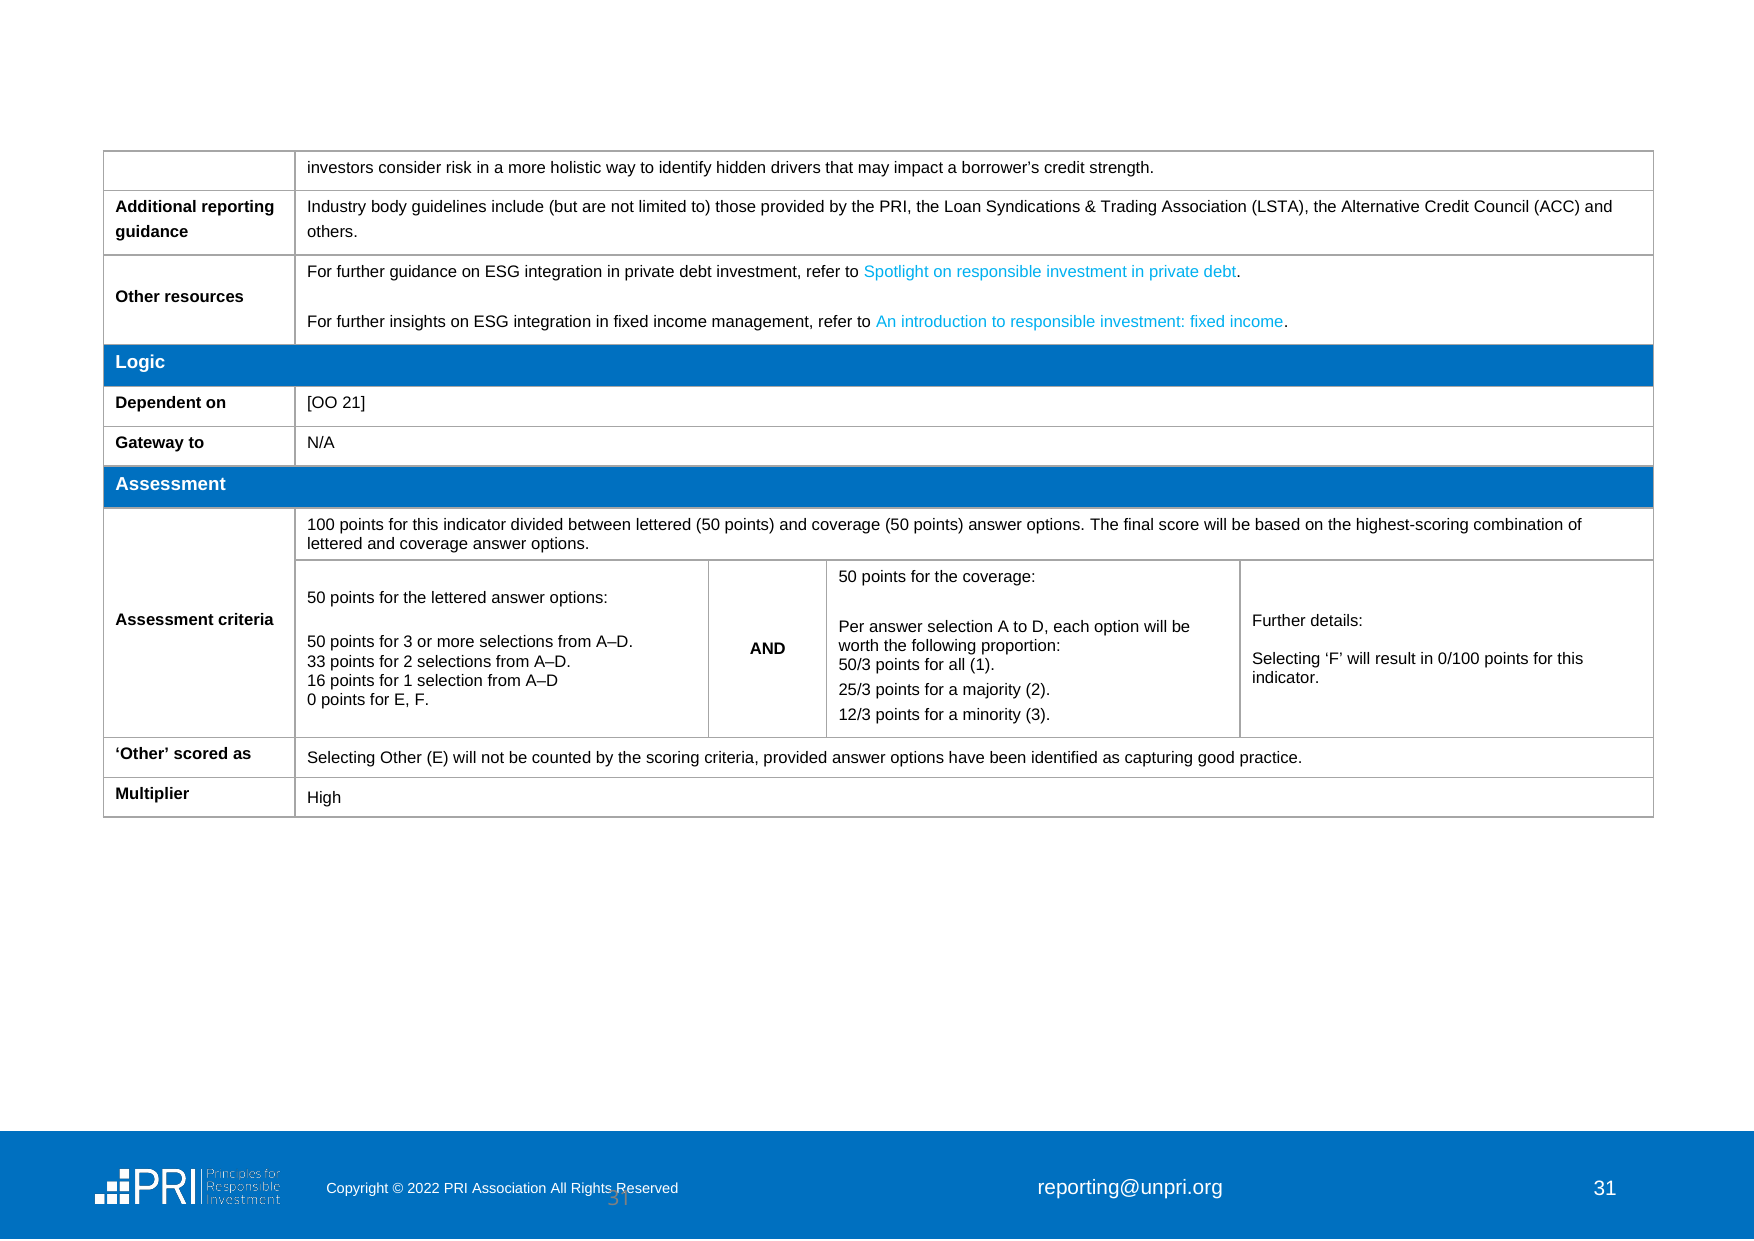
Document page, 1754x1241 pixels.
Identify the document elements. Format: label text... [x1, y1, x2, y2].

table_cell Multiplier [104, 778, 294, 816]
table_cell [104, 152, 294, 190]
table_cell Selecting Other (E) will not be counted by the scoring criteria, provided answer options have been identified as capturing good practice. [296, 738, 1653, 776]
table_cell 50 points for the coverage: Per answer selection A to D, each option will be worth the following proportion: 50/3 points for all (1). 25/3 points for a majority (2). 12/3 points for a minority (3). [827, 561, 1239, 737]
table_cell Assessment criteria [104, 509, 294, 737]
table_cell Dependent on [104, 387, 294, 426]
table_cell Logic [104, 345, 1653, 386]
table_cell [296, 152, 1653, 190]
table_cell Additional reporting guidance [104, 191, 294, 254]
table_cell Assessment [104, 467, 1653, 507]
table_cell ‘Other’ scored as [104, 738, 294, 776]
picture [92, 1166, 282, 1207]
table_cell Other resources [104, 256, 294, 344]
table_cell Gateway to [104, 427, 294, 465]
table_cell Industry body guidelines include (but are not limited to) those provided by the PRI, the Loan Syndications & Trading Association (LSTA), the Alternative Credit Council (ACC) and others. [296, 191, 1653, 254]
table_cell AND [709, 561, 826, 737]
table_cell 100 points for this indicator divided between lettered (50 points) and coverage (50 points) answer options. The final score will be based on the highest-scoring combination of lettered and coverage answer options. [296, 509, 1653, 559]
table_cell 50 points for the lettered answer options: 50 points for 3 or more selections from A–D. 33 points for 2 selections from A–D. 16 points for 1 selection from A–D 0 points for E, F. [296, 561, 708, 737]
table_cell For further guidance on ESG integration in private debt investment, refer to Spotlight on responsible investment in private debt. For further insights on ESG integration in fixed income management, refer to An introduction to responsible investment: fixed income. [296, 256, 1653, 344]
table_cell N/A [296, 427, 1653, 465]
table_cell High [296, 778, 1653, 816]
table_cell Further details: Selecting ‘F’ will result in 0/100 points for this indicator. [1241, 561, 1653, 737]
table_cell [OO 21] [296, 387, 1653, 426]
